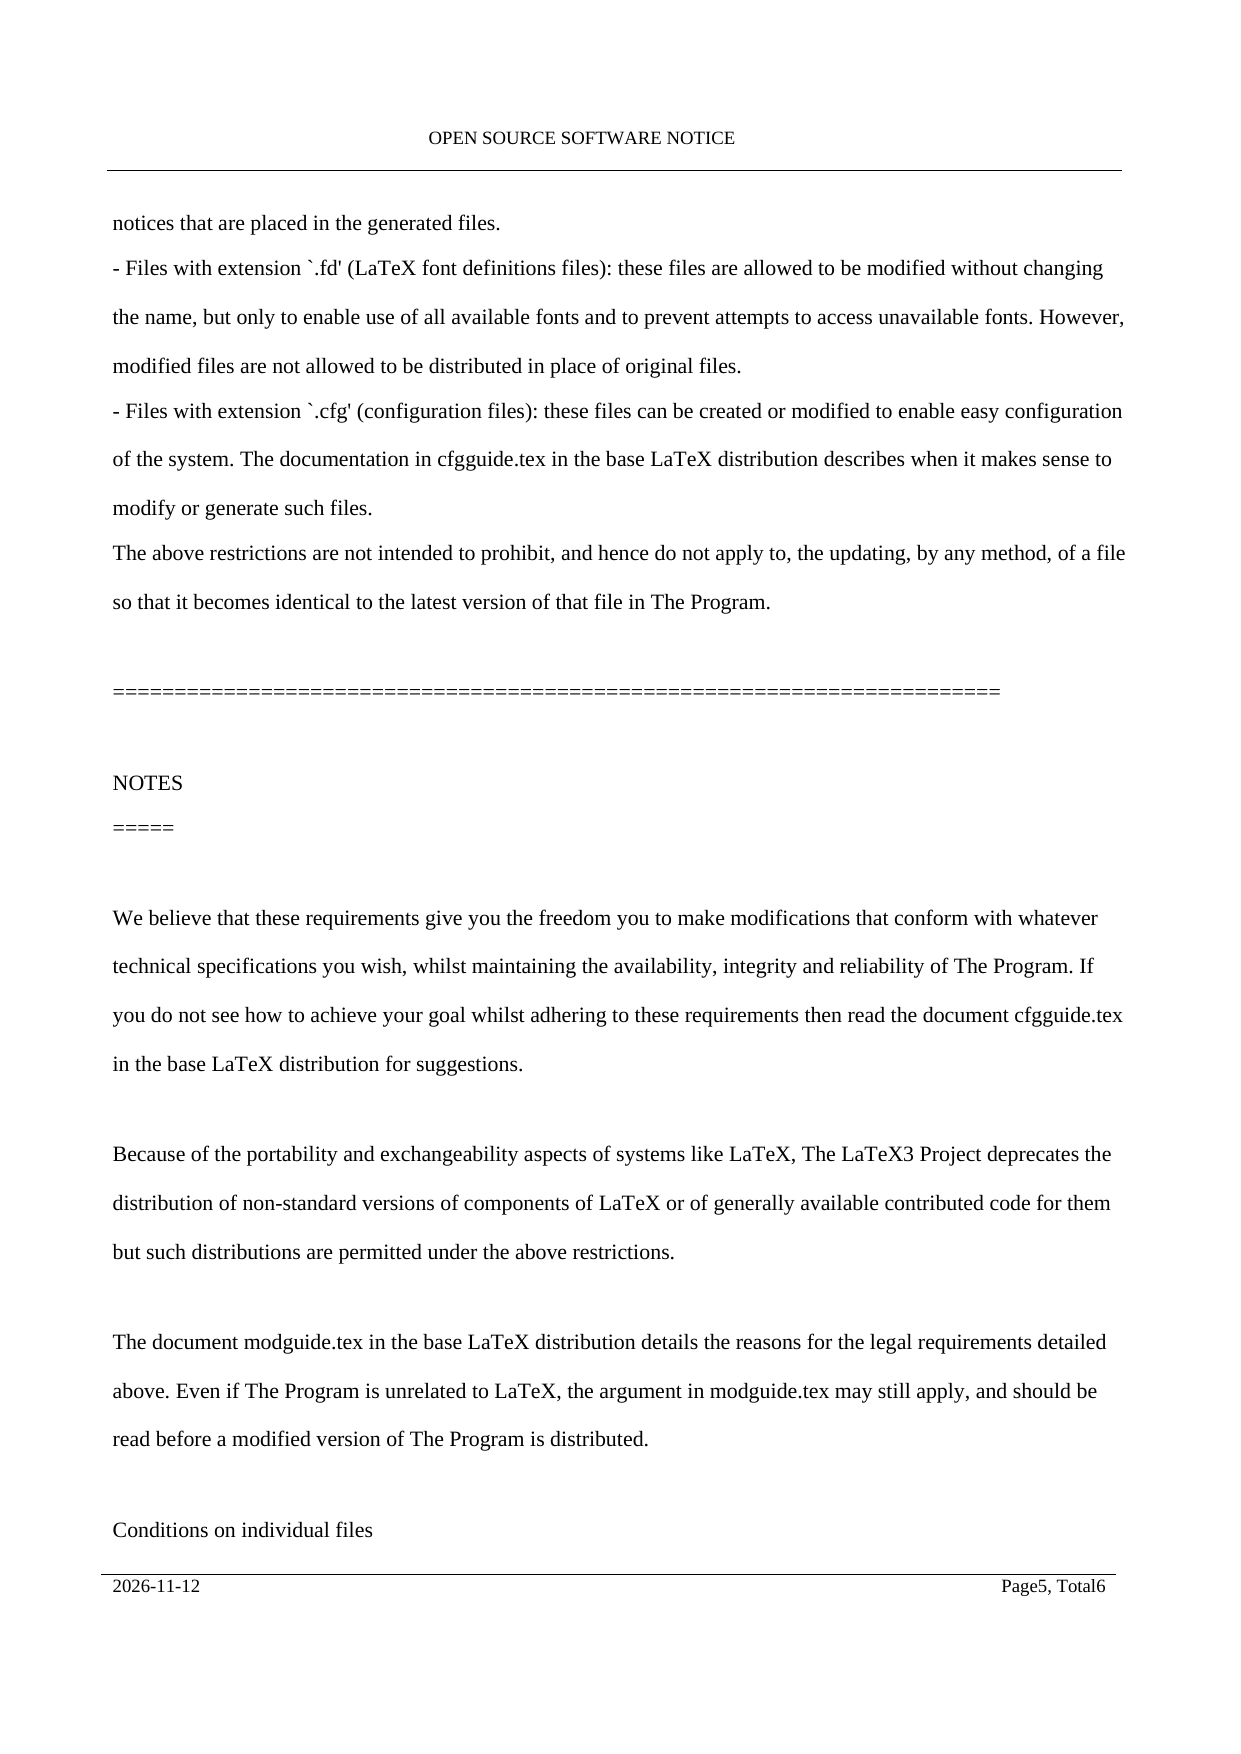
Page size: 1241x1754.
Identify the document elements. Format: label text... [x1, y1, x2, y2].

text - Files with extension `.cfg' (configuration files): these files can be created or modified to enable easy configuration of the system. The documentation in cfgguide.tex in the base LaTeX distribution describes when it makes sense to modify or generate such files. [112, 394, 1128, 524]
text ===== [112, 811, 1128, 843]
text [112, 206, 1128, 239]
text We believe that these requirements give you the freedom you to make modifications that conform with whatever technical specifications you wish, whilst maintaining the availability, integrity and reliability of The Program. If you do not see how to achieve your goal whilst adhering to these requirements then read the document cfgguide.tex in the base LaTeX distribution for suggestions. [112, 901, 1128, 1080]
text ======================================================================== [112, 676, 1128, 708]
text The above restrictions are not intended to prohibit, and hence do not apply to, the updating, by any method, of a file so that it becomes identical to the latest version of that file in The Program. [112, 537, 1128, 618]
text Because of the portability and exchangeability aspects of systems like LaTeX, The LaTeX3 Project deprecates the distribution of non-standard versions of components of LaTeX or of generally available contributed code for them but such distributions are permitted under the above restrictions. [112, 1138, 1128, 1268]
text NOTES [112, 766, 1128, 798]
text - Files with extension `.fd' (LaTeX font definitions files): these files are allowed to be modified without changing the name, but only to enable use of all available fonts and to prevent attempts to access unavailable fonts. However, modified files are not allowed to be distributed in place of original files. [112, 251, 1128, 381]
text Conditions on individual files [112, 1513, 1128, 1546]
text The document modguide.tex in the base LaTeX distribution details the reasons for the legal requirements detailed above. Even if The Program is unrelated to LaTeX, the argument in modguide.tex may still apply, and should be read before a modified version of The Program is distributed. [112, 1325, 1128, 1455]
